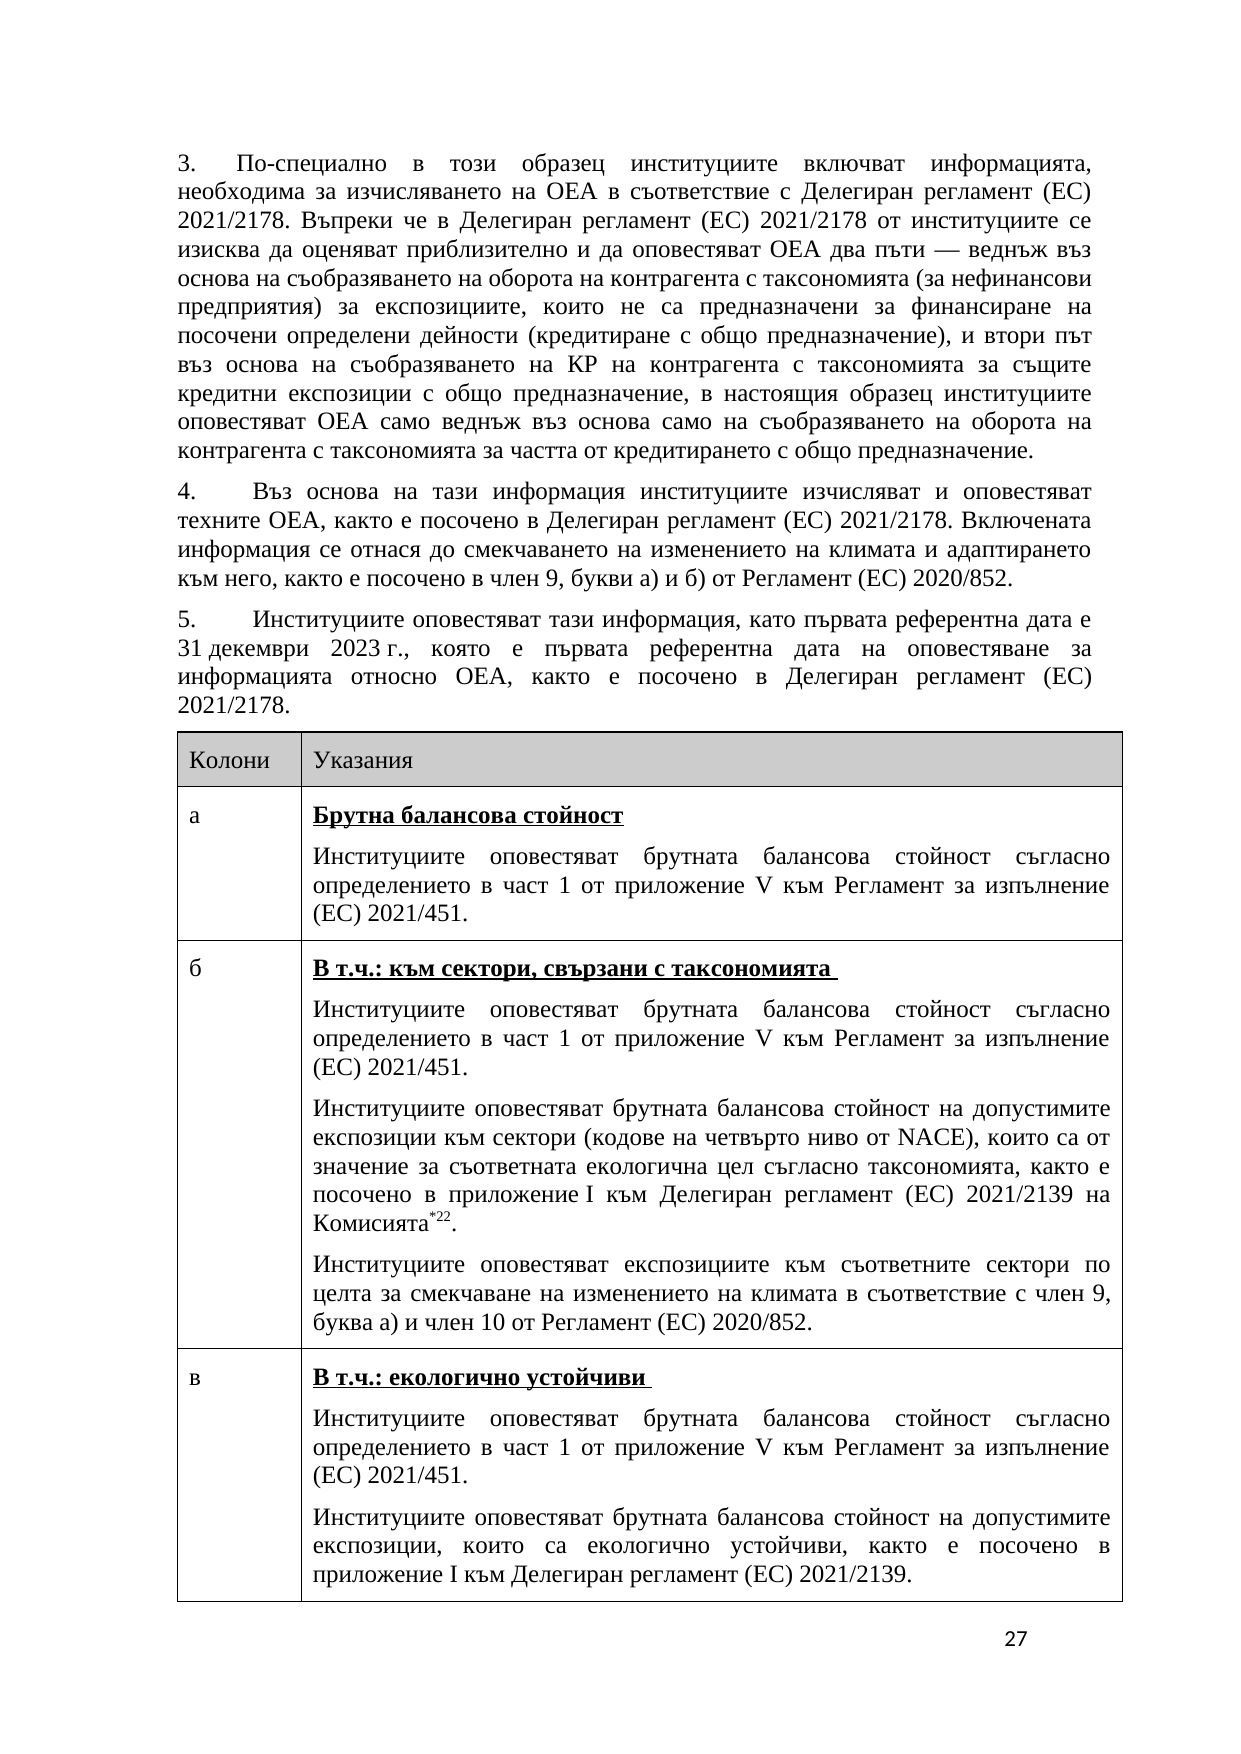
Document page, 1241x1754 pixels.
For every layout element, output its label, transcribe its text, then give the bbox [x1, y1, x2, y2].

table_cell Брутна балансова стойност Институциите оповестяват брутната балансова стойност съгласно определението в част 1 от приложение V към Регламент за изпълнение (ЕС) 2021/451. [302, 787, 1122, 940]
table_cell в [178, 1349, 301, 1601]
table_header Колони [178, 733, 301, 786]
list По-специално в този образец институциите включват информацията, необходима за изчисляването на ОЕА в съответствие с Делегиран регламент (ЕС) 2021/2178. Въпреки че в Делегиран регламент (ЕС) 2021/2178 от институциите се изисква да оценяват приблизително и да оповестяват ОЕА два пъти — веднъж въз основа на съобразяването на оборота на контрагента с таксономията (за нефинансови предприятия) за експозициите, които не са предназначени за финансиране на посочени определени дейности (кредитиране с общо предназначение), и втори път въз основа на съобразяването на КР на контрагента с таксономията за същите кредитни експозиции с общо предназначение, в настоящия образец институциите оповестяват ОЕА само веднъж въз основа само на съобразяването на оборота на контрагента с таксономията за частта от кредитирането с общо предназначение. [177, 148, 1092, 464]
list Институциите оповестяват тази информация, като първата референтна дата е 31 декември 2023 г., която е първата референтна дата на оповестяване за информацията относно ОЕА, както е посочено в Делегиран регламент (ЕС) 2021/2178. [177, 604, 1092, 719]
table_cell В т.ч.: към сектори, свързани с таксономията Институциите оповестяват брутната балансова стойност съгласно определението в част 1 от приложение V към Регламент за изпълнение (ЕС) 2021/451. Институциите оповестяват брутната балансова стойност на допустимите експозиции към сектори (кодове на четвърто ниво от NACE), които са от значение за съответната екологична цел съгласно таксономията, както е посочено в приложение I към Делегиран регламент (ЕС) 2021/2139 на Комисията*22. Институциите оповестяват експозициите към съответните сектори по целта за смекчаване на изменението на климата в съответствие с член 9, буква а) и член 10 от Регламент (ЕС) 2020/852. [302, 941, 1122, 1348]
table_cell б [178, 941, 301, 1348]
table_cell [302, 1349, 1122, 1601]
table_cell a [178, 787, 301, 940]
list Въз основа на тази информация институциите изчисляват и оповестяват техните ОЕА, както е посочено в Делегиран регламент (ЕС) 2021/2178. Включената информация се отнася до смекчаването на изменението на климата и адаптирането към него, както е посочено в член 9, букви а) и б) от Регламент (ЕС) 2020/852. [177, 476, 1092, 591]
table_header Указания [302, 733, 1122, 786]
